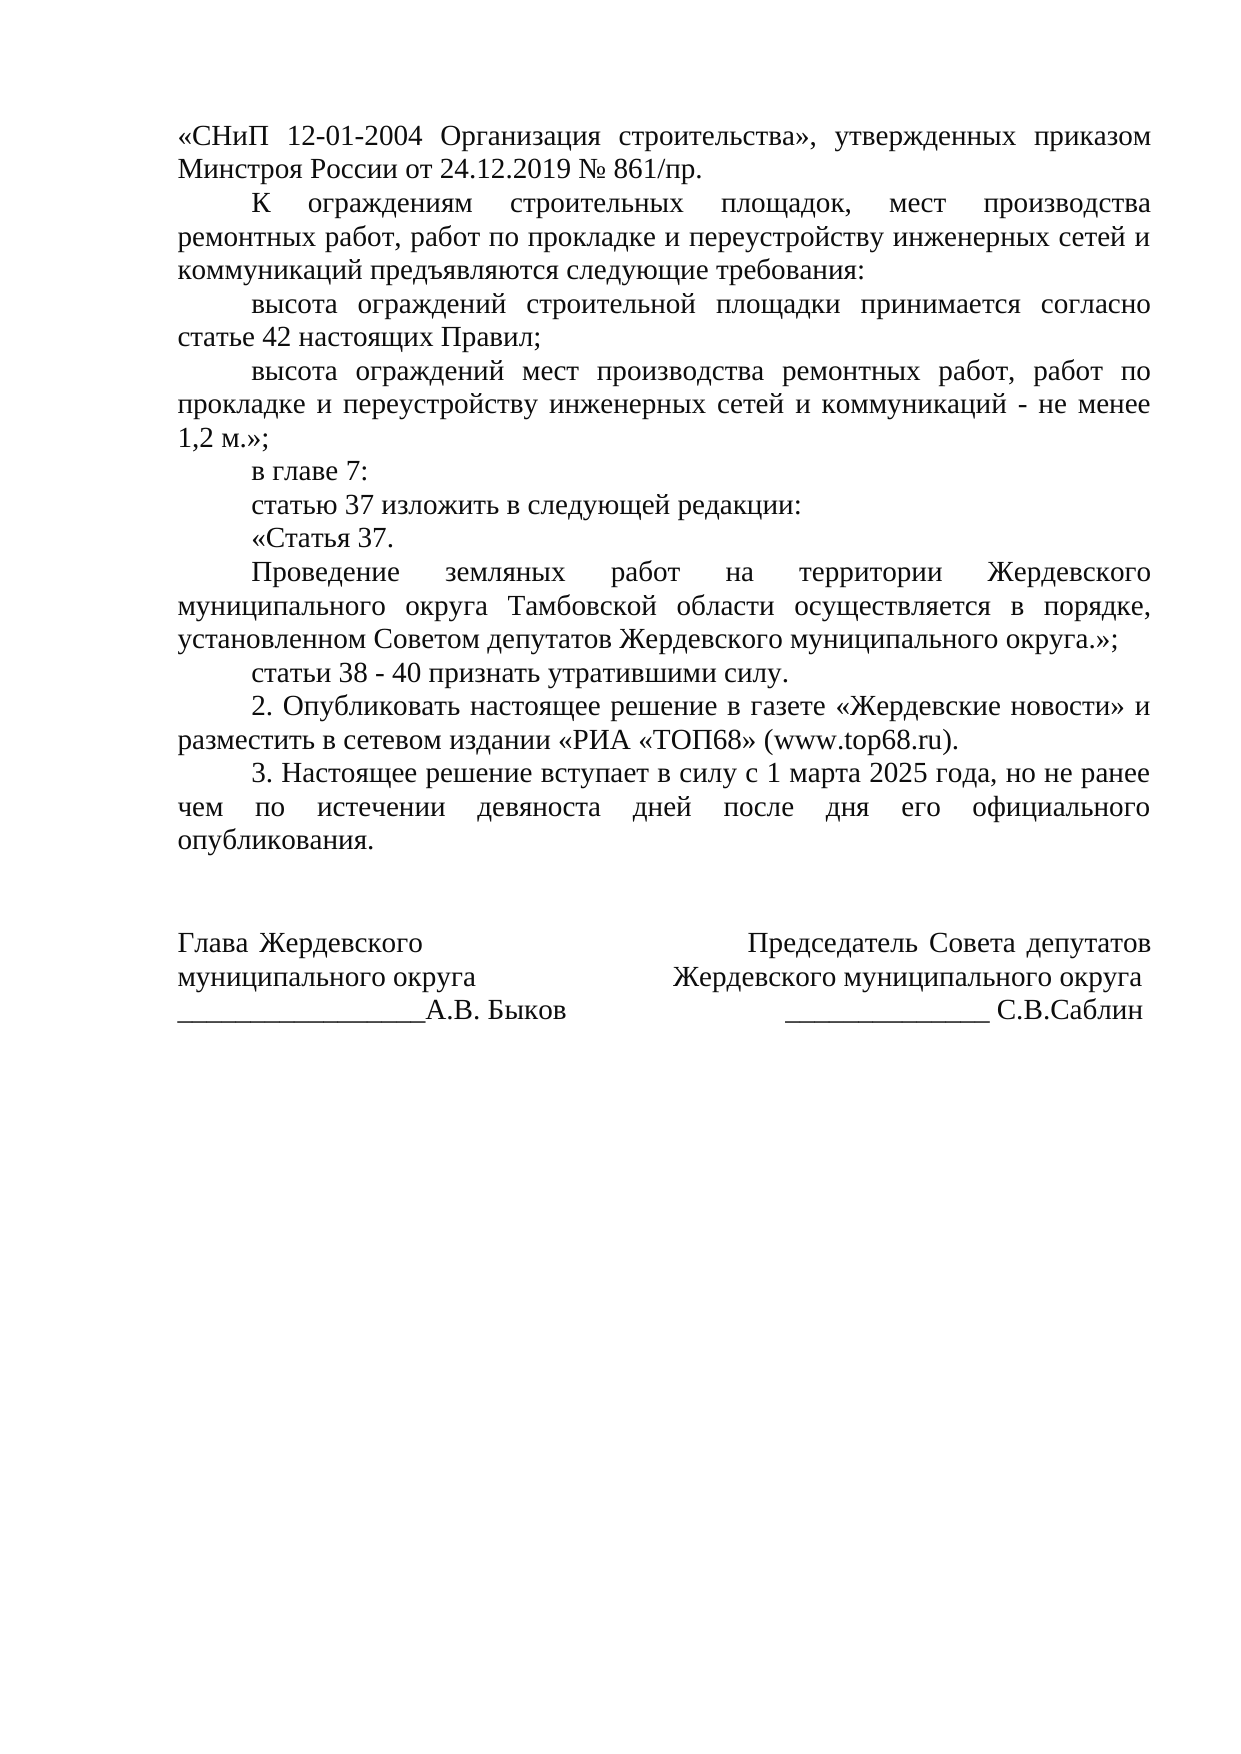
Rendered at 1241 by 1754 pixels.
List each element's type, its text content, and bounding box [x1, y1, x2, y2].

text 2. Опубликовать настоящее решение в газете «Жердевские новости» и разместить в сетевом издании «РИА «ТОП68» (www.top68.ru). [177, 688, 1152, 755]
text К ограждениям строительных площадок, мест производства ремонтных работ, работ по прокладке и переустройству инженерных сетей и коммуникаций предъявляются следующие требования: [177, 185, 1152, 286]
text Проведение земляных работ на территории Жердевского муниципального округа Тамбовской области осуществляется в порядке, установленном Советом депутатов Жердевского муниципального округа.»; [177, 554, 1152, 655]
text Глава Жердевского Председатель Совета депутатов муниципального округа Жердевского муниципального округа [177, 925, 1152, 992]
text в главе 7: [177, 453, 1152, 487]
text «Статья 37. [177, 521, 1152, 554]
text статью 37 изложить в следующей редакции: [177, 487, 1152, 521]
text _________________А.В. Быков ______________ С.В.Саблин [177, 992, 1152, 1026]
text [177, 118, 1152, 185]
text 3. Настоящее решение вступает в силу с 1 марта 2025 года, но не ранее чем по истечении девяноста дней после дня его официального опубликования. [177, 755, 1152, 856]
text высота ограждений строительной площадки принимается согласно статье 42 настоящих Правил; [177, 286, 1152, 353]
text высота ограждений мест производства ремонтных работ, работ по прокладке и переустройству инженерных сетей и коммуникаций - не менее 1,2 м.»; [177, 353, 1152, 453]
text статьи 38 - 40 признать утратившими силу. [177, 655, 1152, 688]
